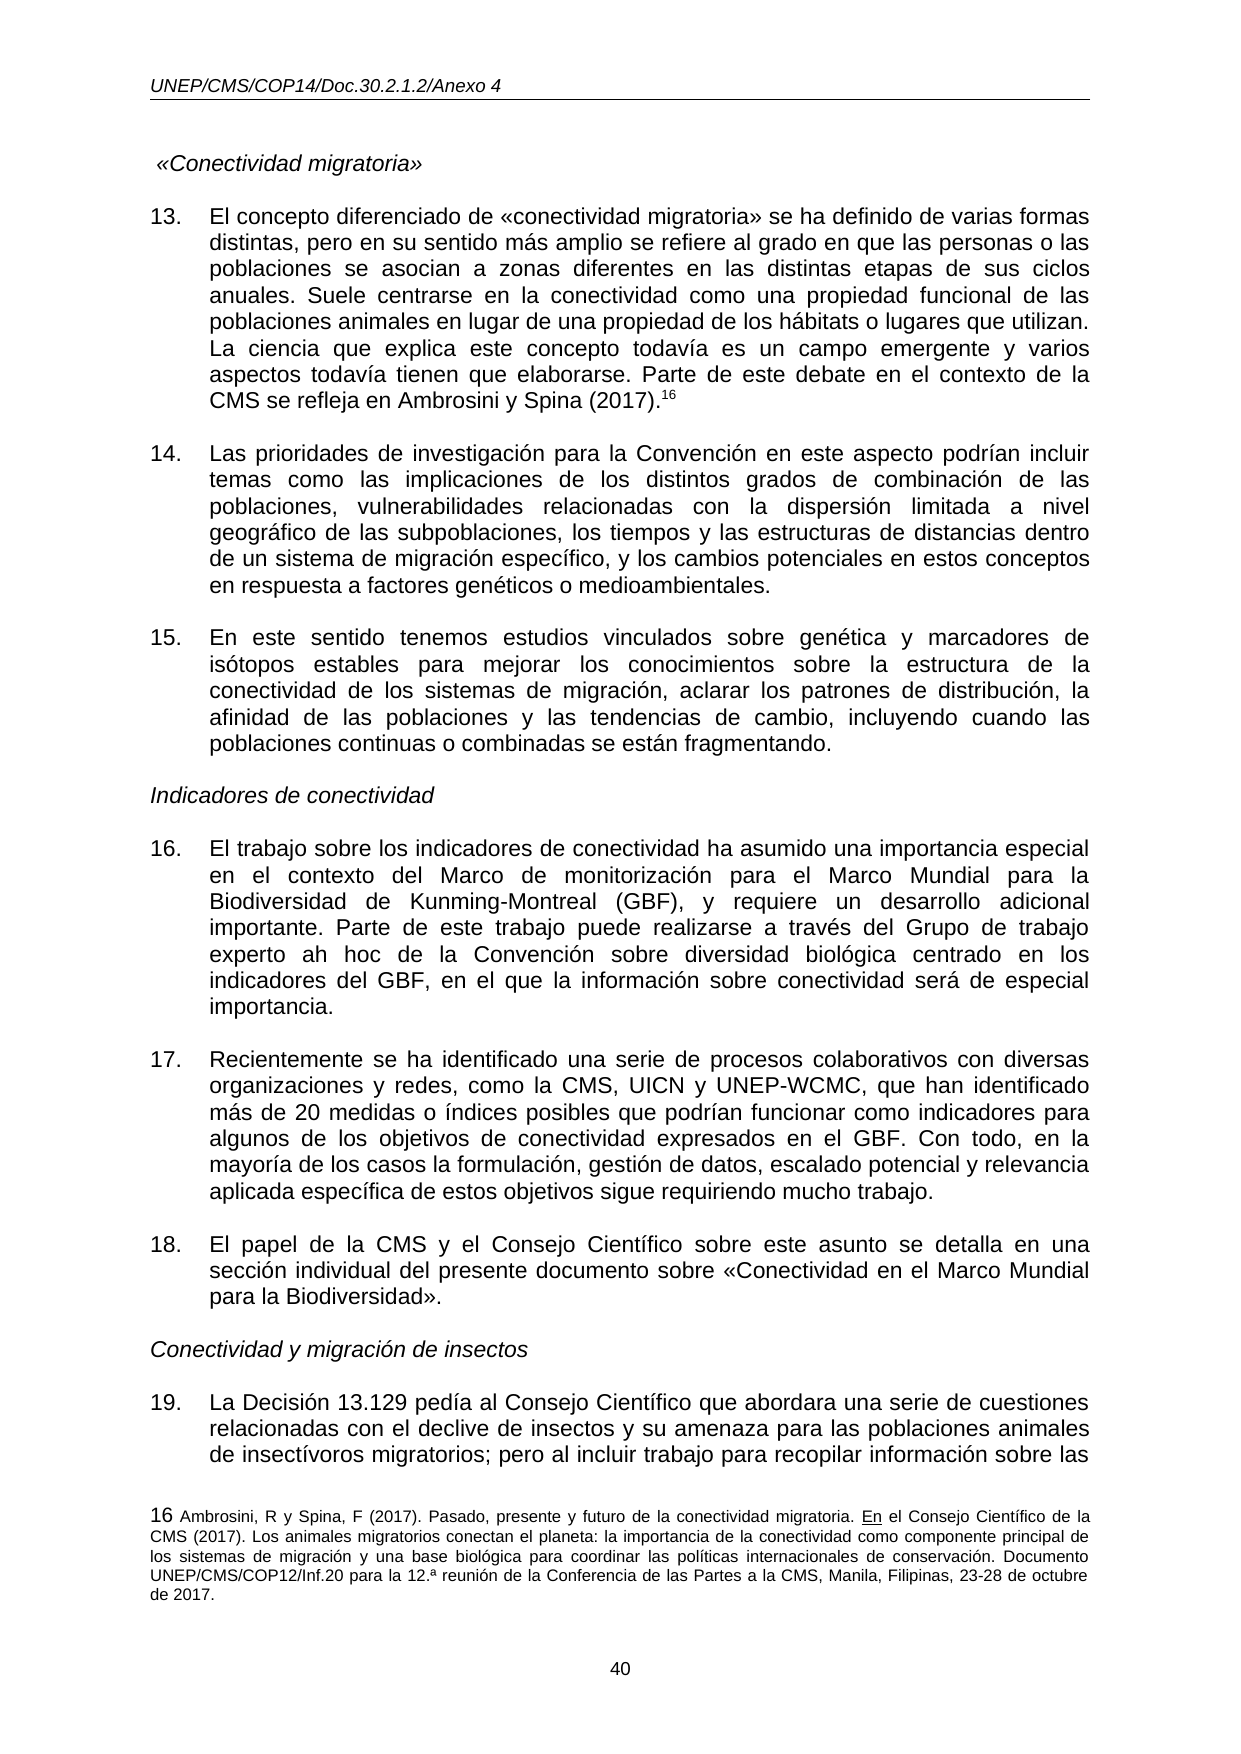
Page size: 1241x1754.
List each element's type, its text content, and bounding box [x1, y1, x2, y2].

text 15. En este sentido tenemos estudios vinculados sobre genética y marcadores de isótopos estables para mejorar los conocimientos sobre la estructura de la conectividad de los sistemas de migración, aclarar los patrones de distribución, la afinidad de las poblaciones y las tendencias de cambio, incluyendo cuando las poblaciones continuas o combinadas se están fragmentando. [150, 624, 1090, 756]
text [150, 1389, 1090, 1468]
text 13. El concepto diferenciado de «conectividad migratoria» se ha definido de varias formas distintas, pero en su sentido más amplio se refiere al grado en que las personas o las poblaciones se asocian a zonas diferentes en las distintas etapas de sus ciclos anuales. Suele centrarse en la conectividad como una propiedad funcional de las poblaciones animales en lugar de una propiedad de los hábitats o lugares que utilizan. La ciencia que explica este concepto todavía es un campo emergente y varios aspectos todavía tienen que elaborarse. Parte de este debate en el contexto de la CMS se refleja en Ambrosini y Spina (2017). [150, 203, 1090, 413]
text 17. Recientemente se ha identificado una serie de procesos colaborativos con diversas organizaciones y redes, como la CMS, UICN y UNEP-WCMC, que han identificado más de 20 medidas o índices posibles que podrían funcionar como indicadores para algunos de los objetivos de conectividad expresados en el GBF. Con todo, en la mayoría de los casos la formulación, gestión de datos, escalado potencial y relevancia aplicada específica de estos objetivos sigue requiriendo mucho trabajo. [150, 1046, 1090, 1204]
text «Conectividad migratoria» [150, 150, 1090, 176]
text Indicadores de conectividad [150, 782, 1090, 809]
text 16. El trabajo sobre los indicadores de conectividad ha asumido una importancia especial en el contexto del Marco de monitorización para el Marco Mundial para la Biodiversidad de Kunming-Montreal (GBF), y requiere un desarrollo adicional importante. Parte de este trabajo puede realizarse a través del Grupo de trabajo experto ah hoc de la Convención sobre diversidad biológica centrado en los indicadores del GBF, en el que la información sobre conectividad será de especial importancia. [150, 835, 1090, 1020]
text 14. Las prioridades de investigación para la Convención en este aspecto podrían incluir temas como las implicaciones de los distintos grados de combinación de las poblaciones, vulnerabilidades relacionadas con la dispersión limitada a nivel geográfico de las subpoblaciones, los tiempos y las estructuras de distancias dentro de un sistema de migración específico, y los cambios potenciales en estos conceptos en respuesta a factores genéticos o medioambientales. [150, 440, 1090, 598]
text 18. El papel de la CMS y el Consejo Científico sobre este asunto se detalla en una sección individual del presente documento sobre «Conectividad en el Marco Mundial para la Biodiversidad». [150, 1231, 1090, 1309]
text Conectividad y migración de insectos [150, 1336, 1090, 1362]
